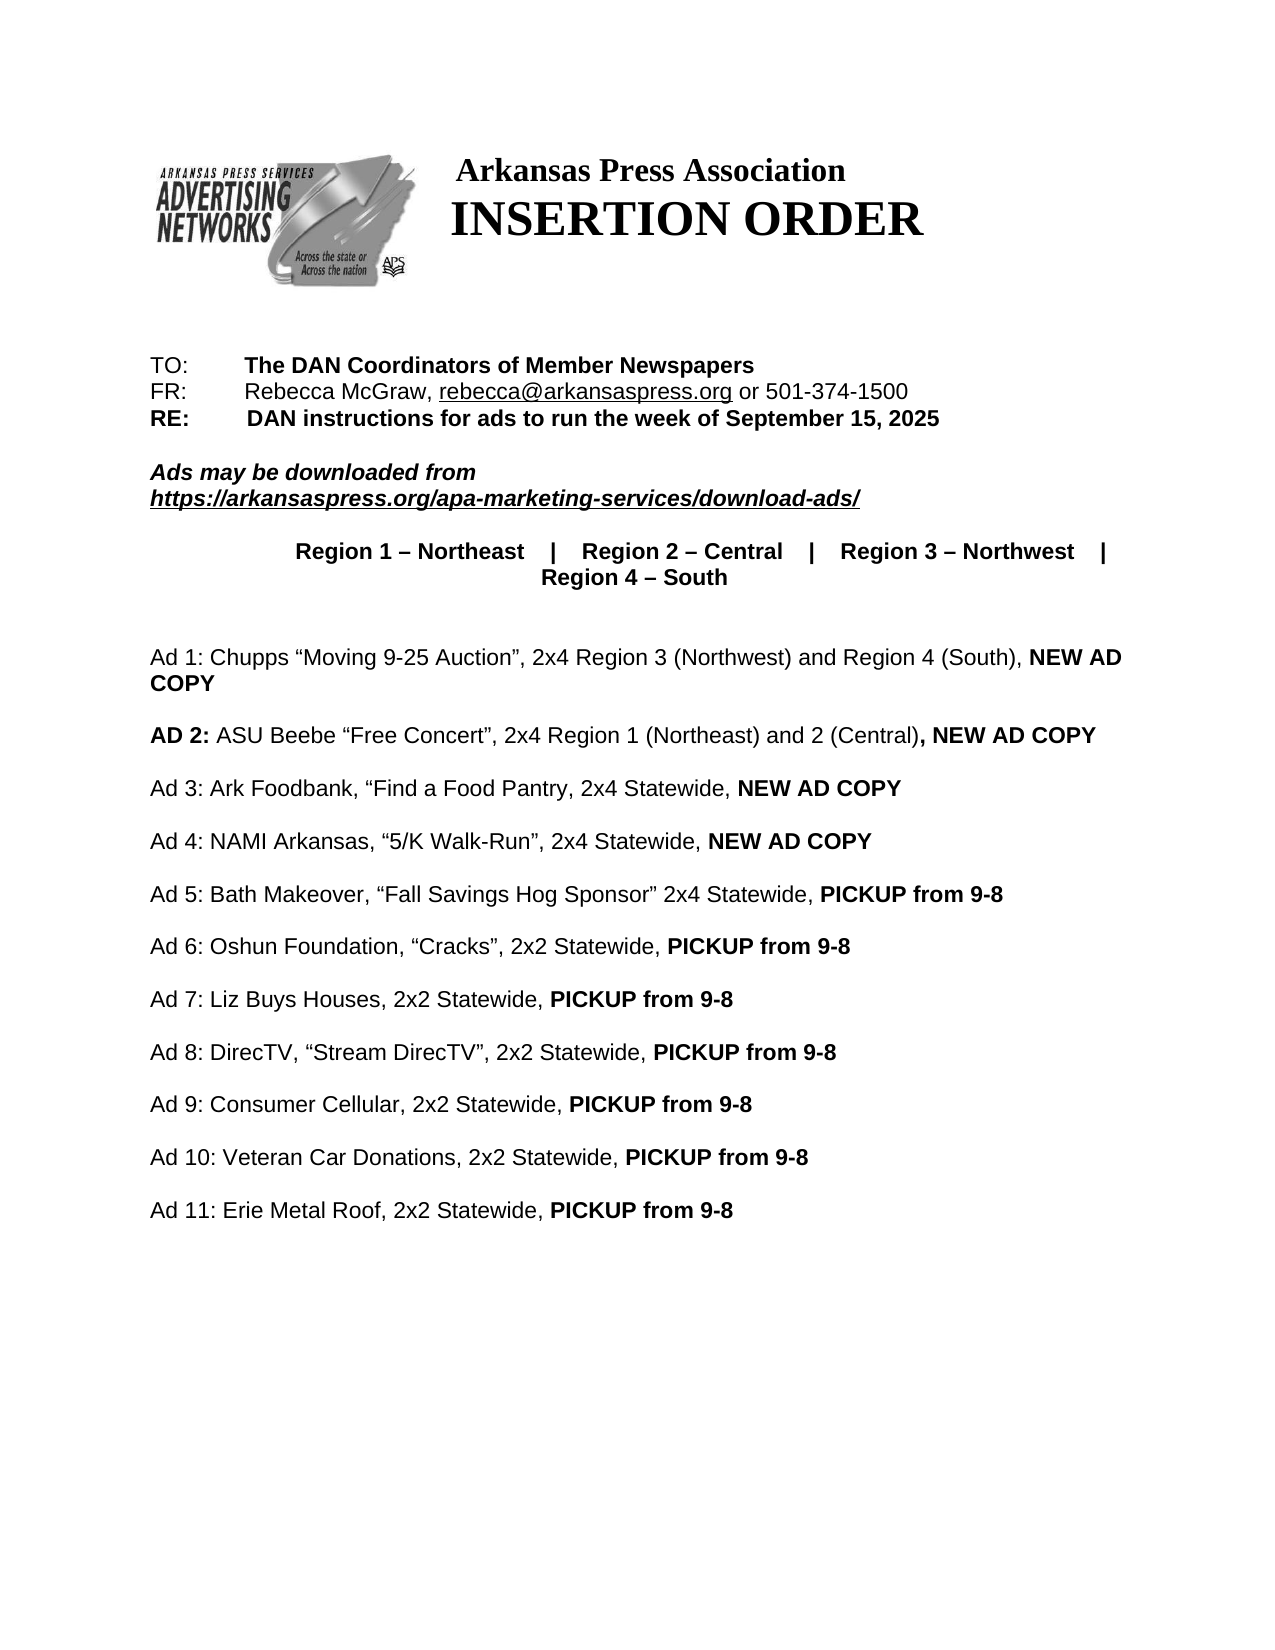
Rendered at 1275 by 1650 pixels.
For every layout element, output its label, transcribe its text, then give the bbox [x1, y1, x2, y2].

text Ad 4: NAMI Arkansas, “5/K Walk-Run”, 2x4 Statewide, NEW AD COPY [150, 828, 1125, 854]
text Ad 9: Consumer Cellular, 2x2 Statewide, PICKUP from 9-8 [150, 1091, 1125, 1118]
text FR: Rebecca McGraw, rebecca@arkansaspress.org or 501-374-1500 [150, 378, 1125, 404]
text Region 1 – Northeast | Region 2 – Central | Region 3 – Northwest | Region 4 – South [150, 538, 1125, 591]
text Ad 5: Bath Makeover, “Fall Savings Hog Sponsor” 2x4 Statewide, PICKUP from 9-8 [150, 881, 1125, 907]
text Ad 11: Erie Metal Roof, 2x2 Statewide, PICKUP from 9-8 [150, 1197, 1125, 1223]
text Ads may be downloaded from https://arkansaspress.org/apa-marketing-services/download-ads/ [150, 459, 1125, 512]
text TO: The DAN Coordinators of Member Newspapers [150, 352, 1125, 378]
picture [150, 150, 420, 293]
text Ad 1: Chupps “Moving 9-25 Auction”, 2x4 Region 3 (Northwest) and Region 4 (South), NEW AD COPY [150, 643, 1125, 696]
text Ad 3: Ark Foodbank, “Find a Food Pantry, 2x4 Statewide, NEW AD COPY [150, 775, 1125, 802]
text Arkansas Press Association [420, 150, 1125, 188]
text AD 2: ASU Beebe “Free Concert”, 2x4 Region 1 (Northeast) and 2 (Central), NEW AD COPY [150, 722, 1125, 749]
text RE: DAN instructions for ads to run the week of September 15, 2025 [150, 404, 1125, 459]
text Ad 6: Oshun Foundation, “Cracks”, 2x2 Statewide, PICKUP from 9-8 [150, 933, 1125, 960]
text INSERTION ORDER [450, 188, 1125, 246]
text Ad 8: DirecTV, “Stream DirecTV”, 2x2 Statewide, PICKUP from 9-8 [150, 1039, 1125, 1065]
text Ad 10: Veteran Car Donations, 2x2 Statewide, PICKUP from 9-8 [150, 1144, 1125, 1171]
text Ad 7: Liz Buys Houses, 2x2 Statewide, PICKUP from 9-8 [150, 986, 1125, 1012]
